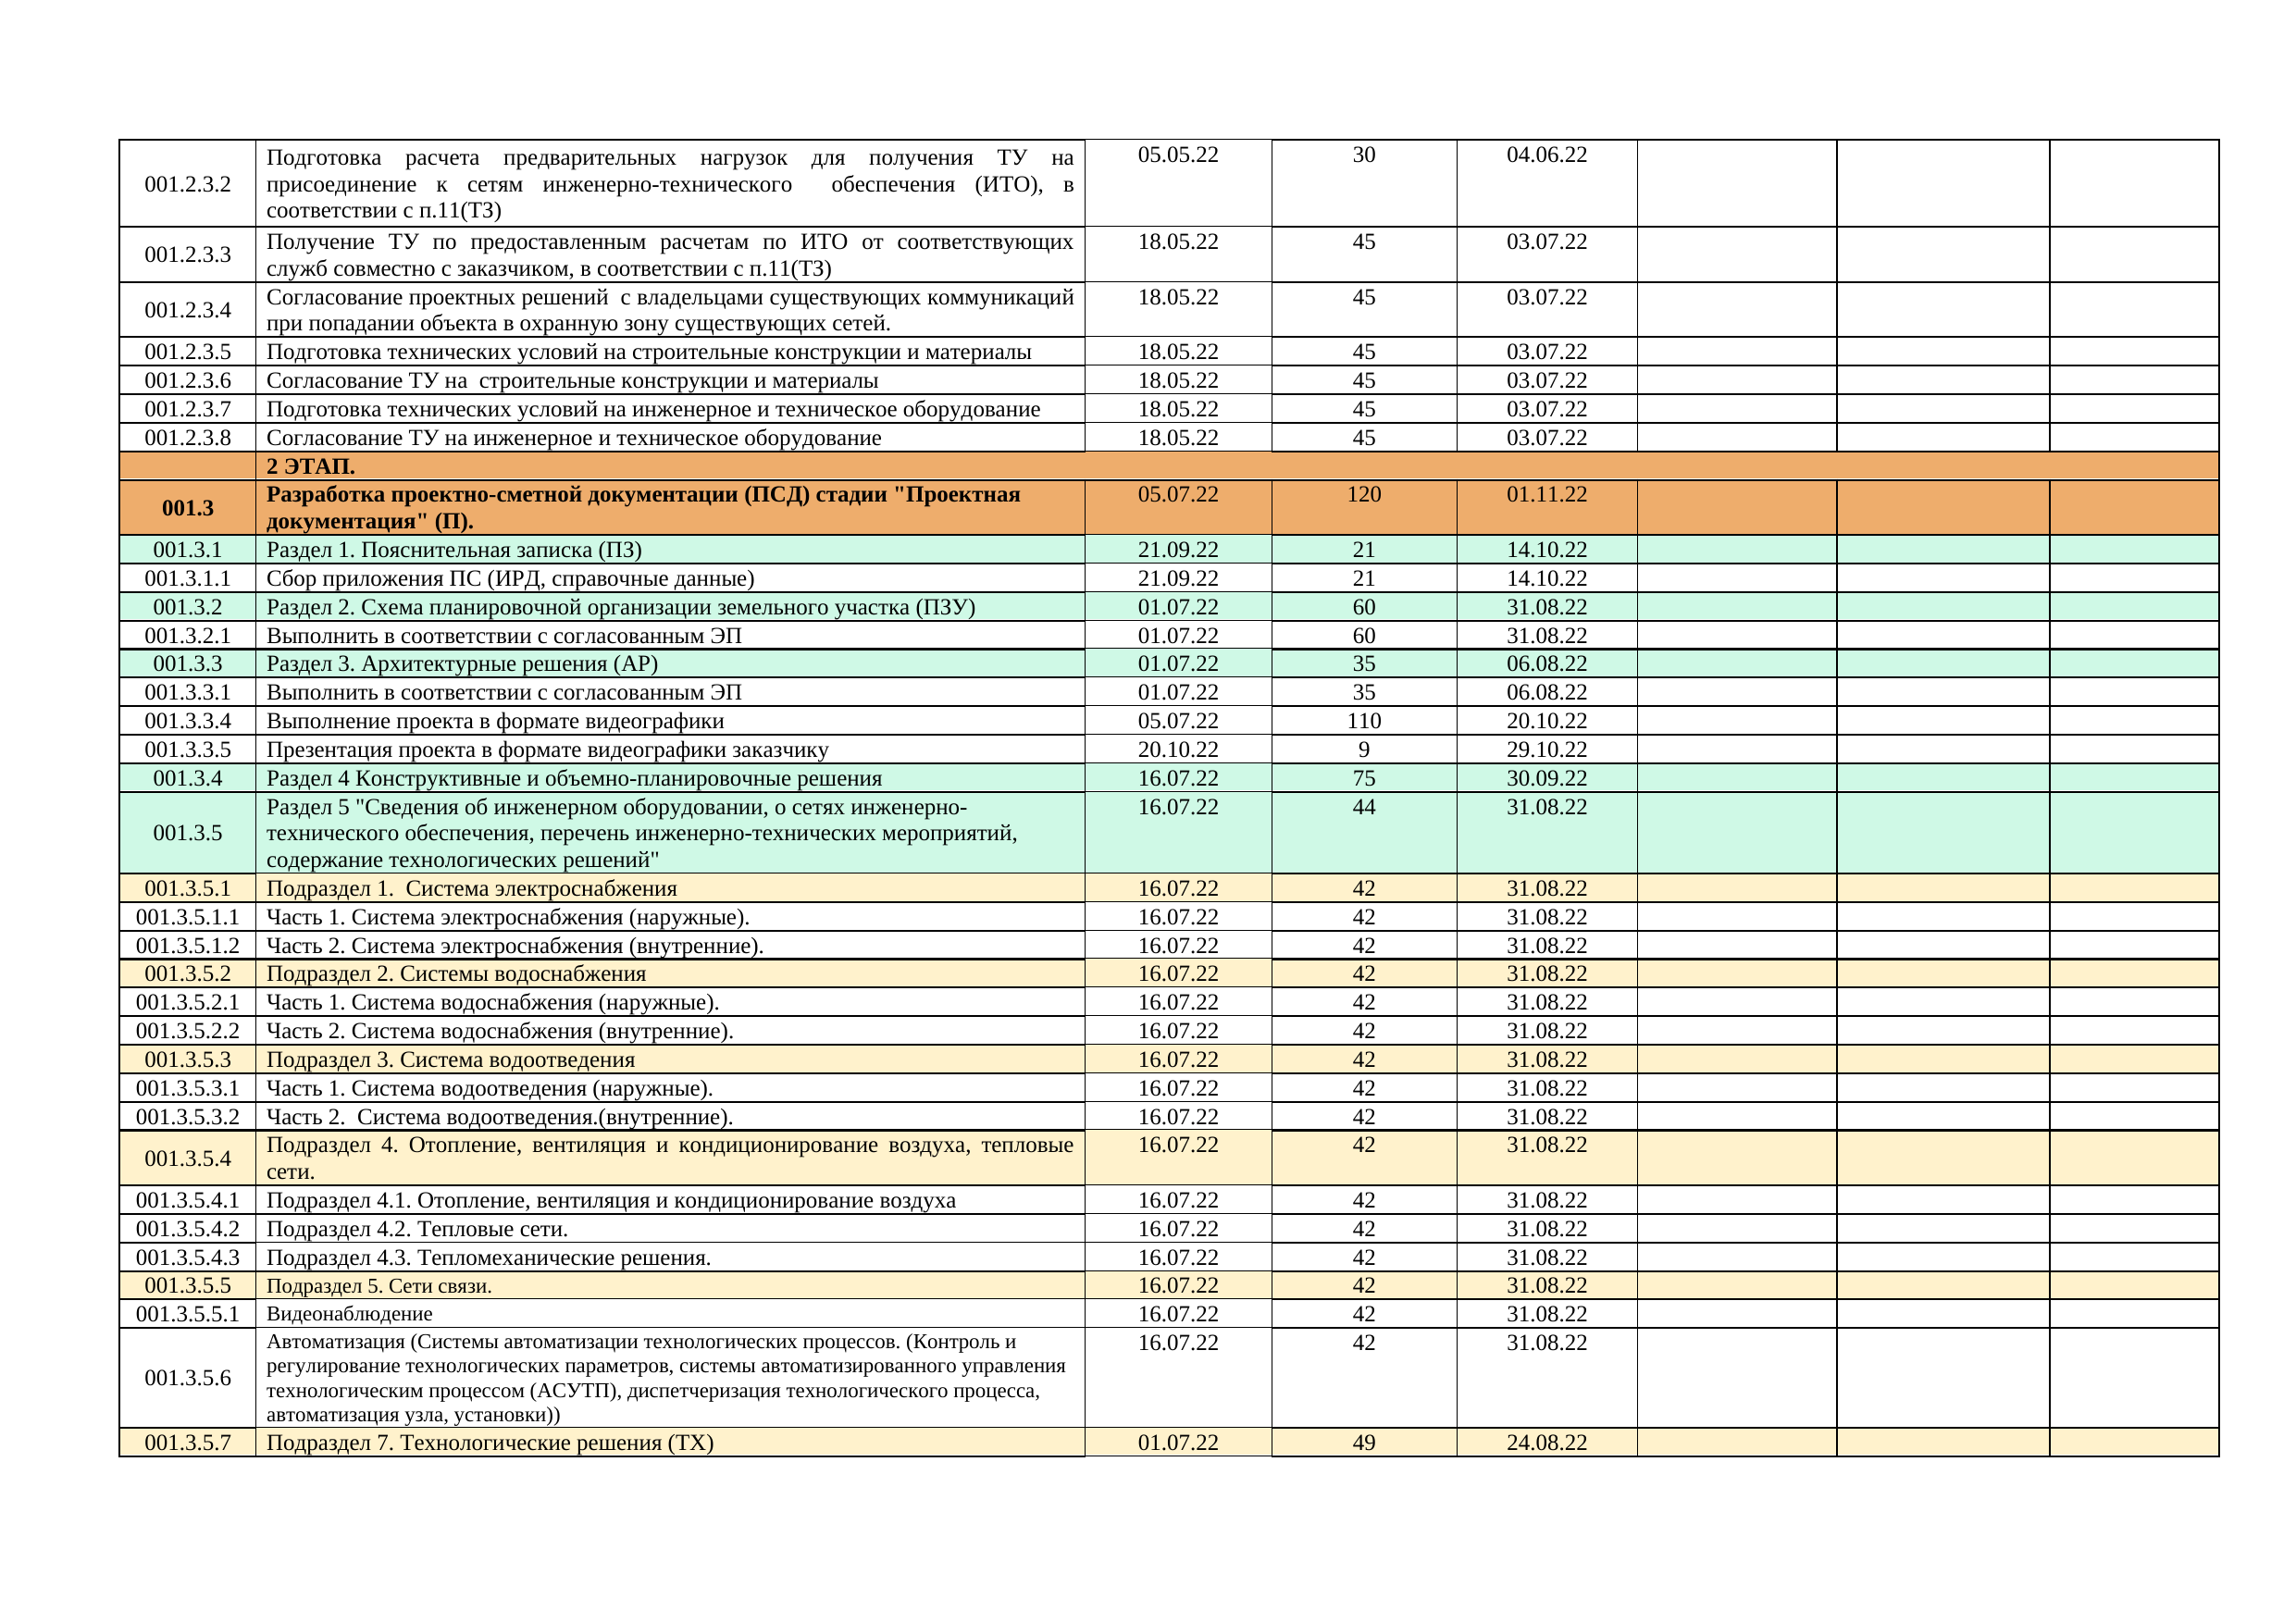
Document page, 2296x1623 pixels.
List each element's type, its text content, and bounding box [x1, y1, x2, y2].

table_cell Часть 2. Система водоснабжения (внутренние). [256, 1017, 1085, 1044]
table_cell [1838, 764, 2049, 790]
table_cell [2051, 874, 2218, 901]
table_cell [2051, 678, 2218, 705]
table_cell [1638, 1186, 1836, 1213]
table_cell [1638, 1244, 1836, 1270]
table_cell 001.3.5.3.1 [120, 1074, 255, 1100]
table_cell 001.3.3.5 [120, 736, 255, 762]
table_cell 14.10.22 [1458, 564, 1637, 591]
table_cell Подраздел 4. Отопление, вентиляция и кондиционирование воздуха, тепловые сети. [256, 1132, 1085, 1184]
table_cell 18.05.22 [1086, 423, 1272, 451]
table_cell 45 [1272, 338, 1457, 365]
table_cell [2051, 141, 2218, 226]
table_cell [1638, 1329, 1836, 1427]
table_cell 42 [1272, 1329, 1457, 1427]
table_cell 16.07.22 [1086, 1185, 1272, 1213]
table_cell 001.3.5 [120, 793, 255, 873]
table_cell [1638, 874, 1836, 901]
table_cell 001.2.3.5 [120, 338, 255, 365]
table_cell 2 ЭТАП. [256, 452, 2218, 478]
table_cell [2051, 1046, 2218, 1072]
table_cell 16.07.22 [1086, 1016, 1272, 1044]
table_cell 001.3.5.2 [120, 960, 255, 986]
table_cell Подготовка технических условий на строительные конструкции и материалы [256, 338, 1085, 365]
table_cell [1838, 564, 2049, 591]
table_cell Выполнить в соответствии с согласованным ЭП [256, 678, 1085, 705]
table_cell 31.08.22 [1458, 903, 1637, 929]
table_cell 42 [1272, 1132, 1457, 1184]
table_cell [1638, 932, 1836, 958]
table_cell Презентация проекта в формате видеографики заказчику [256, 736, 1085, 762]
table_cell [1638, 1272, 1836, 1298]
table_cell 42 [1272, 1272, 1457, 1298]
table_cell [1838, 960, 2049, 986]
table_cell [1838, 593, 2049, 619]
table_cell 001.3.5.2.1 [120, 988, 255, 1015]
table_cell 001.3.5.4.3 [120, 1244, 255, 1270]
table_cell Часть 2. Система водоотведения.(внутренние). [256, 1103, 1085, 1129]
table_cell 42 [1272, 1017, 1457, 1044]
table_cell 42 [1272, 1074, 1457, 1100]
table_cell 42 [1272, 1215, 1457, 1242]
table_cell Получение ТУ по предоставленным расчетам по ИТО от соответствующих служб совместно с заказчиком, в соответствии с п.11(ТЗ) [256, 228, 1085, 281]
table_cell Подраздел 4.2. Тепловые сети. [256, 1215, 1085, 1242]
table_cell [120, 452, 255, 478]
table_cell [2051, 481, 2218, 534]
table_cell [1838, 141, 2049, 226]
table_cell 45 [1272, 395, 1457, 422]
table_cell [2051, 707, 2218, 734]
table_cell [1838, 793, 2049, 873]
table_cell 60 [1272, 622, 1457, 648]
table_cell Подраздел 4.3. Тепломеханические решения. [256, 1243, 1085, 1270]
table_cell [2051, 932, 2218, 958]
table_cell 03.07.22 [1458, 424, 1637, 451]
table_cell 16.07.22 [1086, 987, 1272, 1015]
table_cell [1838, 1300, 2049, 1327]
table_cell 06.08.22 [1458, 650, 1637, 676]
table_cell Согласование проектных решений с владельцами существующих коммуникаций при попадании объекта в охранную зону существующих сетей. [256, 283, 1085, 336]
table_cell [1638, 736, 1836, 762]
table_cell Разработка проектно-сметной документации (ПСД) стадии "Проектная документация" (П). [256, 481, 1085, 534]
table_cell [2051, 1132, 2218, 1184]
table_cell 42 [1272, 932, 1457, 958]
table_cell 001.3.5.1 [120, 874, 255, 901]
table_cell Подраздел 7. Технологические решения (ТХ) [256, 1428, 1085, 1455]
table_cell [1838, 1046, 2049, 1072]
table_cell [1838, 536, 2049, 563]
table_cell 18.05.22 [1086, 282, 1272, 336]
table_cell 16.07.22 [1086, 1271, 1272, 1298]
table_cell 18.05.22 [1086, 227, 1272, 281]
table_cell 01.07.22 [1086, 592, 1272, 619]
table_cell [1638, 622, 1836, 648]
table_cell 110 [1272, 707, 1457, 734]
table_cell 001.3.5.4.1 [120, 1186, 255, 1213]
table_cell 001.3.2.1 [120, 622, 255, 648]
table_cell 001.3.5.7 [120, 1429, 255, 1455]
table_cell [1638, 1074, 1836, 1100]
table_cell [2051, 736, 2218, 762]
table_cell [1638, 536, 1836, 563]
table_cell Часть 2. Система электроснабжения (внутренние). [256, 932, 1085, 958]
table_cell [1638, 678, 1836, 705]
table_cell Сбор приложения ПС (ИРД, справочные данные) [256, 564, 1085, 591]
table_cell 01.07.22 [1086, 649, 1272, 676]
table_cell 120 [1272, 481, 1457, 534]
table_cell [1838, 736, 2049, 762]
table_cell [1638, 593, 1836, 619]
table_cell [1638, 395, 1836, 422]
table_cell Раздел 5 "Сведения об инженерном оборудовании, о сетях инженерно-технического обеспечения, перечень инженерно-технических мероприятий, содержание технологических решений" [256, 793, 1085, 873]
table_cell [1838, 707, 2049, 734]
table_cell 42 [1272, 874, 1457, 901]
table_cell [2051, 793, 2218, 873]
table_cell [1838, 650, 2049, 676]
table_cell [1638, 1103, 1836, 1129]
table_cell [1838, 283, 2049, 336]
table_cell 03.07.22 [1458, 228, 1637, 281]
table_cell [1838, 366, 2049, 393]
table_cell 31.08.22 [1458, 1244, 1637, 1270]
table_cell 45 [1272, 424, 1457, 451]
table_cell [1838, 874, 2049, 901]
table_cell 31.08.22 [1458, 622, 1637, 648]
table_cell [2051, 536, 2218, 563]
table_cell 05.07.22 [1086, 481, 1272, 534]
table_cell [1638, 1429, 1836, 1455]
table_cell 75 [1272, 764, 1457, 790]
table_cell 20.10.22 [1086, 735, 1272, 762]
table_cell 16.07.22 [1086, 959, 1272, 986]
table_cell [2051, 338, 2218, 365]
table_cell [1638, 424, 1836, 451]
table_cell [1638, 1132, 1836, 1184]
table_cell [1638, 141, 1836, 226]
table_cell 04.06.22 [1458, 141, 1637, 226]
table_cell 001.3 [120, 481, 255, 534]
table_cell 01.07.22 [1086, 621, 1272, 648]
table_cell 29.10.22 [1458, 736, 1637, 762]
table_cell [1838, 1074, 2049, 1100]
table_cell [2051, 1186, 2218, 1213]
table_cell 42 [1272, 1046, 1457, 1072]
table_cell 16.07.22 [1086, 931, 1272, 958]
table_cell 16.07.22 [1086, 873, 1272, 901]
table_cell 42 [1272, 1103, 1457, 1129]
table_cell [1638, 903, 1836, 929]
table_cell 20.10.22 [1458, 707, 1637, 734]
table_cell [2051, 283, 2218, 336]
table_cell 31.08.22 [1458, 1074, 1637, 1100]
table_cell 001.3.5.5 [120, 1272, 255, 1298]
table_cell [2051, 366, 2218, 393]
table_cell 01.11.22 [1458, 481, 1637, 534]
table_cell [1838, 424, 2049, 451]
table_cell [2051, 424, 2218, 451]
table_cell Согласование ТУ на инженерное и техническое оборудование [256, 424, 1085, 451]
table_cell 001.3.3.1 [120, 678, 255, 705]
table_cell [1638, 764, 1836, 790]
table_cell 16.07.22 [1086, 1243, 1272, 1270]
table_cell Выполнить в соответствии с согласованным ЭП [256, 622, 1085, 648]
table_cell [2051, 903, 2218, 929]
table_cell Часть 1. Система электроснабжения (наружные). [256, 903, 1085, 929]
table_cell [1838, 1244, 2049, 1270]
table_cell 001.3.5.2.2 [120, 1017, 255, 1044]
table_cell 21.09.22 [1086, 535, 1272, 563]
table_cell Подраздел 3. Система водоотведения [256, 1046, 1085, 1072]
table_cell 44 [1272, 793, 1457, 873]
table_cell [2051, 988, 2218, 1015]
table_cell [1638, 564, 1836, 591]
table_cell 16.07.22 [1086, 763, 1272, 790]
table_cell 001.3.5.3.2 [120, 1103, 255, 1129]
table_cell [1638, 338, 1836, 365]
table_cell 001.2.3.6 [120, 366, 255, 393]
table_cell 001.3.5.4 [120, 1132, 255, 1184]
table_cell [2051, 593, 2218, 619]
table_cell 49 [1272, 1429, 1457, 1455]
table_cell [1838, 1132, 2049, 1184]
table_cell 21 [1272, 564, 1457, 591]
table_cell 05.07.22 [1086, 706, 1272, 734]
table_cell [2051, 1272, 2218, 1298]
table_cell [1838, 988, 2049, 1015]
table_cell [1838, 228, 2049, 281]
table_cell Подраздел 4.1. Отопление, вентиляция и кондиционирование воздуха [256, 1186, 1085, 1213]
table_cell 03.07.22 [1458, 283, 1637, 336]
table_cell [1838, 1215, 2049, 1242]
table_cell 31.08.22 [1458, 1300, 1637, 1327]
table_cell 16.07.22 [1086, 1102, 1272, 1129]
table_cell [1638, 793, 1836, 873]
table_cell 05.05.22 [1086, 140, 1272, 226]
table_cell 31.08.22 [1458, 1103, 1637, 1129]
table_cell 001.3.4 [120, 764, 255, 790]
table_cell [1638, 1300, 1836, 1327]
table_cell 21.09.22 [1086, 564, 1272, 591]
table_cell 16.07.22 [1086, 1299, 1272, 1327]
table_cell 45 [1272, 366, 1457, 393]
table_cell 16.07.22 [1086, 1130, 1272, 1184]
table_cell Подраздел 1. Система электроснабжения [256, 873, 1085, 901]
table_cell 16.07.22 [1086, 1045, 1272, 1072]
table_cell 001.3.1 [120, 536, 255, 563]
table_cell 9 [1272, 736, 1457, 762]
table_cell [2051, 622, 2218, 648]
table_cell 06.08.22 [1458, 678, 1637, 705]
table_cell 31.08.22 [1458, 874, 1637, 901]
table_cell 42 [1272, 1300, 1457, 1327]
table_cell [2051, 650, 2218, 676]
table_cell [2051, 764, 2218, 790]
table_cell [1638, 283, 1836, 336]
table_cell 03.07.22 [1458, 366, 1637, 393]
table_cell 18.05.22 [1086, 394, 1272, 422]
table_cell Выполнение проекта в формате видеографики [256, 707, 1085, 734]
table_cell 001.3.5.1.2 [120, 932, 255, 958]
table_cell Часть 1. Система водоснабжения (наружные). [256, 988, 1085, 1015]
table_cell 01.07.22 [1086, 1428, 1272, 1455]
table_cell 001.2.3.8 [120, 424, 255, 451]
table_cell 31.08.22 [1458, 1329, 1637, 1427]
table_cell 21 [1272, 536, 1457, 563]
table_cell [2051, 1244, 2218, 1270]
table_cell [1838, 1329, 2049, 1427]
table_cell 001.3.3 [120, 650, 255, 676]
table_cell 31.08.22 [1458, 932, 1637, 958]
table_cell 31.08.22 [1458, 1186, 1637, 1213]
table_cell 35 [1272, 650, 1457, 676]
table_cell [1638, 988, 1836, 1015]
table_cell 31.08.22 [1458, 960, 1637, 986]
table_cell 31.08.22 [1458, 1017, 1637, 1044]
table_cell 35 [1272, 678, 1457, 705]
table_cell 001.3.5.1.1 [120, 903, 255, 929]
table_cell 001.3.1.1 [120, 564, 255, 591]
table_cell [2051, 228, 2218, 281]
table_cell Раздел 3. Архитектурные решения (АР) [256, 650, 1085, 676]
table_cell 42 [1272, 1186, 1457, 1213]
table_cell [1838, 678, 2049, 705]
table_cell 16.07.22 [1086, 1214, 1272, 1242]
table_cell [2051, 960, 2218, 986]
table_cell 01.07.22 [1086, 677, 1272, 705]
table_cell [1838, 1272, 2049, 1298]
table_cell [2051, 395, 2218, 422]
table_cell 001.2.3.7 [120, 395, 255, 422]
table_cell 001.3.5.3 [120, 1046, 255, 1072]
table_cell 14.10.22 [1458, 536, 1637, 563]
table_cell [1638, 650, 1836, 676]
table_cell [2051, 1074, 2218, 1100]
table_cell 42 [1272, 903, 1457, 929]
table_cell [1838, 1103, 2049, 1129]
table_cell 16.07.22 [1086, 1328, 1272, 1427]
table_cell Подраздел 2. Системы водоснабжения [256, 960, 1085, 986]
table_cell Согласование ТУ на строительные конструкции и материалы [256, 366, 1085, 393]
table_cell 30.09.22 [1458, 764, 1637, 790]
table_cell Автоматизация (Системы автоматизации технологических процессов. (Контроль и регулирование технологических параметров, системы автоматизированного управления технологическим процессом (АСУТП), диспетчеризация технологического процесса, автоматизация узла, установки)) [256, 1328, 1085, 1427]
table_cell [1838, 903, 2049, 929]
table_cell 18.05.22 [1086, 337, 1272, 365]
table_cell 45 [1272, 283, 1457, 336]
table_cell 42 [1272, 988, 1457, 1015]
table_cell 001.2.3.3 [120, 228, 255, 281]
table_cell 31.08.22 [1458, 1132, 1637, 1184]
table_cell [1838, 338, 2049, 365]
table_cell Подготовка расчета предварительных нагрузок для получения ТУ на присоединение к сетям инженерно-технического обеспечения (ИТО), в соответствии с п.11(ТЗ) [256, 141, 1085, 226]
table_cell [1638, 960, 1836, 986]
table_cell 60 [1272, 593, 1457, 619]
table_cell [2051, 1017, 2218, 1044]
table_cell 001.3.5.6 [120, 1329, 255, 1427]
table_cell [2051, 1300, 2218, 1327]
table_cell 03.07.22 [1458, 395, 1637, 422]
table_cell Подготовка технических условий на инженерное и техническое оборудование [256, 395, 1085, 422]
table_cell 30 [1272, 141, 1457, 226]
table_cell 45 [1272, 228, 1457, 281]
table_cell [1838, 1186, 2049, 1213]
table_cell 42 [1272, 1244, 1457, 1270]
table_cell 31.08.22 [1458, 1215, 1637, 1242]
table_cell Раздел 1. Пояснительная записка (ПЗ) [256, 536, 1085, 563]
table_cell Часть 1. Система водоотведения (наружные). [256, 1074, 1085, 1100]
table_cell 42 [1272, 960, 1457, 986]
table_cell Раздел 2. Схема планировочной организации земельного участка (ПЗУ) [256, 593, 1085, 619]
table_cell [1638, 1046, 1836, 1072]
table_cell [1638, 366, 1836, 393]
table_cell Раздел 4 Конструктивные и объемно-планировочные решения [256, 764, 1085, 790]
table_cell 31.08.22 [1458, 1272, 1637, 1298]
table_cell 03.07.22 [1458, 338, 1637, 365]
table_cell 001.3.3.4 [120, 707, 255, 734]
table_cell 16.07.22 [1086, 902, 1272, 929]
table_cell 001.3.2 [120, 593, 255, 619]
table_cell 001.2.3.2 [120, 141, 255, 226]
table_cell [1838, 1017, 2049, 1044]
table_cell 16.07.22 [1086, 792, 1272, 873]
table_cell 16.07.22 [1086, 1073, 1272, 1100]
table_cell 31.08.22 [1458, 988, 1637, 1015]
table_cell [1838, 932, 2049, 958]
table_cell [2051, 1215, 2218, 1242]
table_cell [1638, 1215, 1836, 1242]
table_cell 001.2.3.4 [120, 283, 255, 336]
table_cell Подраздел 5. Сети связи. [256, 1272, 1085, 1298]
table_cell [2051, 1103, 2218, 1129]
table_cell Видеонаблюдение [256, 1299, 1085, 1327]
table_cell [1638, 707, 1836, 734]
table_cell [1838, 395, 2049, 422]
table_cell [1638, 1017, 1836, 1044]
table_cell [2051, 564, 2218, 591]
table_cell [1638, 481, 1836, 534]
table_cell [1838, 481, 2049, 534]
table_cell [1838, 1429, 2049, 1455]
table_cell 001.3.5.4.2 [120, 1215, 255, 1242]
table_cell [2051, 1429, 2218, 1455]
table_cell [1838, 622, 2049, 648]
table_cell 24.08.22 [1458, 1429, 1637, 1455]
table_cell 31.08.22 [1458, 593, 1637, 619]
table_cell [1638, 228, 1836, 281]
table_cell [2051, 1329, 2218, 1427]
table_cell 31.08.22 [1458, 793, 1637, 873]
table_cell 18.05.22 [1086, 365, 1272, 393]
table_cell 31.08.22 [1458, 1046, 1637, 1072]
table_cell 001.3.5.5.1 [120, 1300, 255, 1327]
